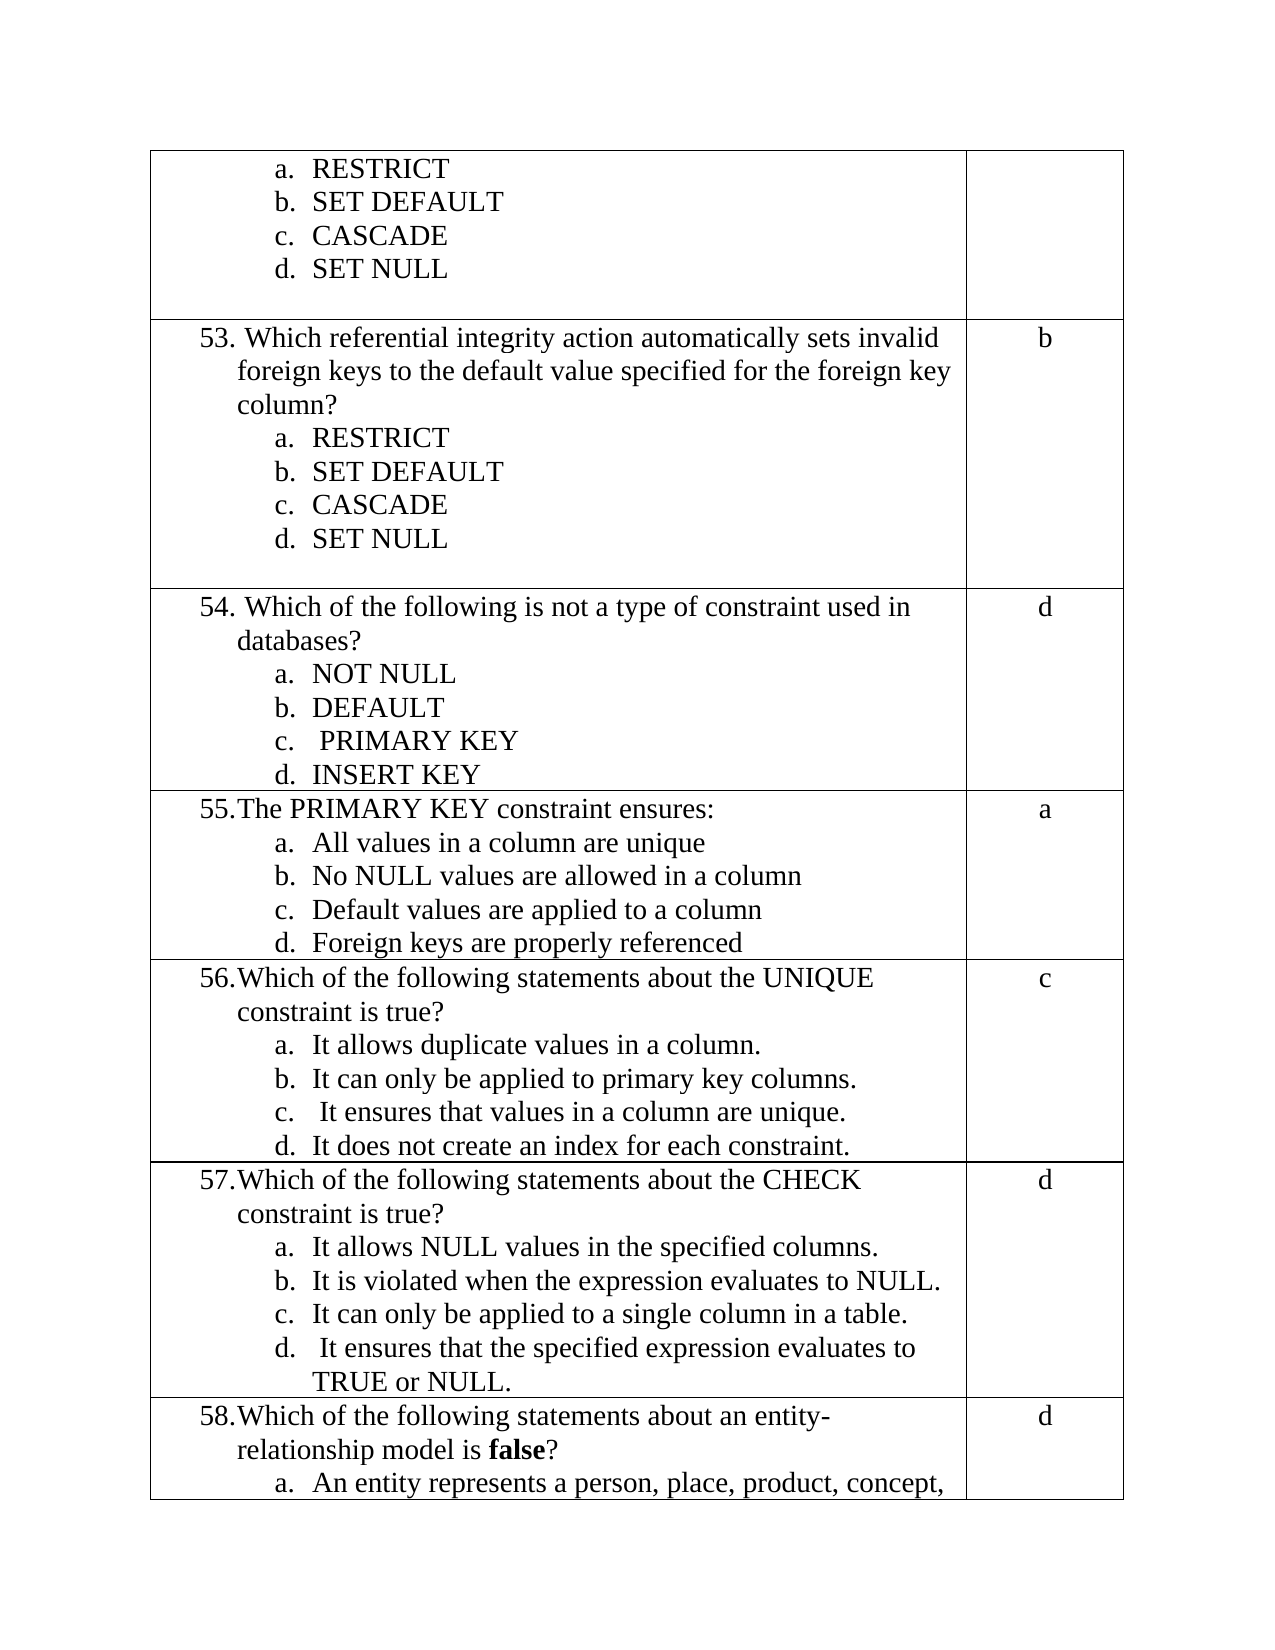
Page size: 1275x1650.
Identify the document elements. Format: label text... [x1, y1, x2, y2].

table_cell c [967, 960, 1123, 1161]
table_cell a [967, 791, 1123, 959]
table_cell Which of the following statements about the UNIQUE constraint is true? It allows duplicate values in a column. It can only be applied to primary key columns. It ensures that values in a column are unique. It does not create an index for each constraint. [444, 960, 966, 1161]
table_cell d [967, 1398, 1123, 1499]
table_cell Which of the following is not a type of constraint used in databases? NOT NULL DEFAULT PRIMARY KEY INSERT KEY [362, 589, 966, 790]
table_cell Which referential integrity action automatically sets invalid foreign keys to the default value specified for the foreign key column? RESTRICT SET DEFAULT CASCADE SET NULL [151, 320, 966, 588]
table_cell Which of the following is not a type of constraint used in databases? NOT NULL DEFAULT PRIMARY KEY INSERT KEY [151, 589, 312, 790]
table_cell b [967, 320, 1123, 588]
table_cell d [967, 589, 1123, 790]
table_cell d [967, 1163, 1123, 1397]
table_cell Which of the following statements about the CHECK constraint is true? It allows NULL values in the specified columns. It is violated when the expression evaluates to NULL. It can only be applied to a single column in a table. It ensures that the specified expression evaluates to TRUE or NULL. [151, 1163, 966, 1397]
table_cell c [967, 151, 1123, 319]
table_cell Which of the following statements about the UNIQUE constraint is true? It allows duplicate values in a column. It can only be applied to primary key columns. It ensures that values in a column are unique. It does not create an index for each constraint. [151, 960, 312, 1161]
table_cell The PRIMARY KEY constraint ensures: All values in a column are unique No NULL values are allowed in a column Default values are applied to a column Foreign keys are properly referenced [151, 791, 966, 959]
